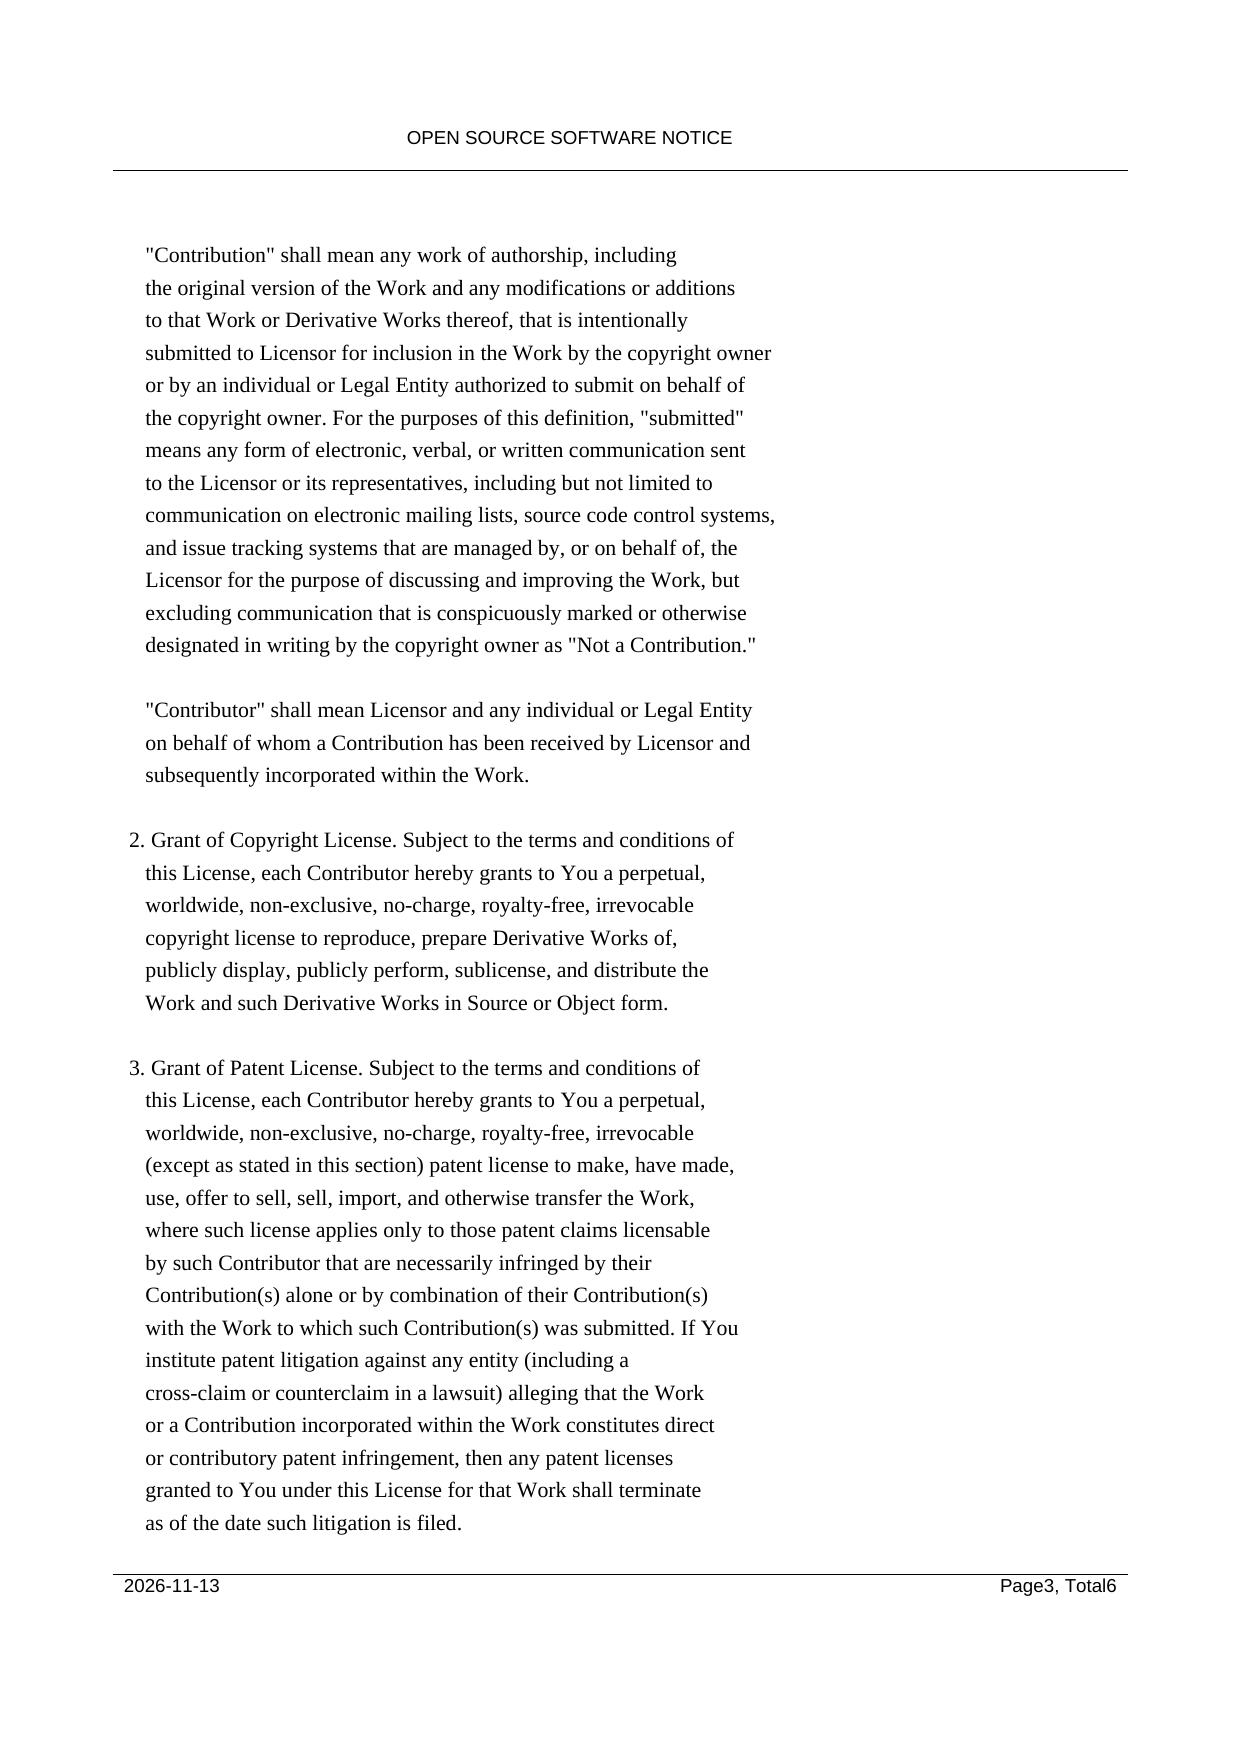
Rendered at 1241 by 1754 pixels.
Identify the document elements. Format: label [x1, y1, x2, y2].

text [112, 206, 1128, 1539]
